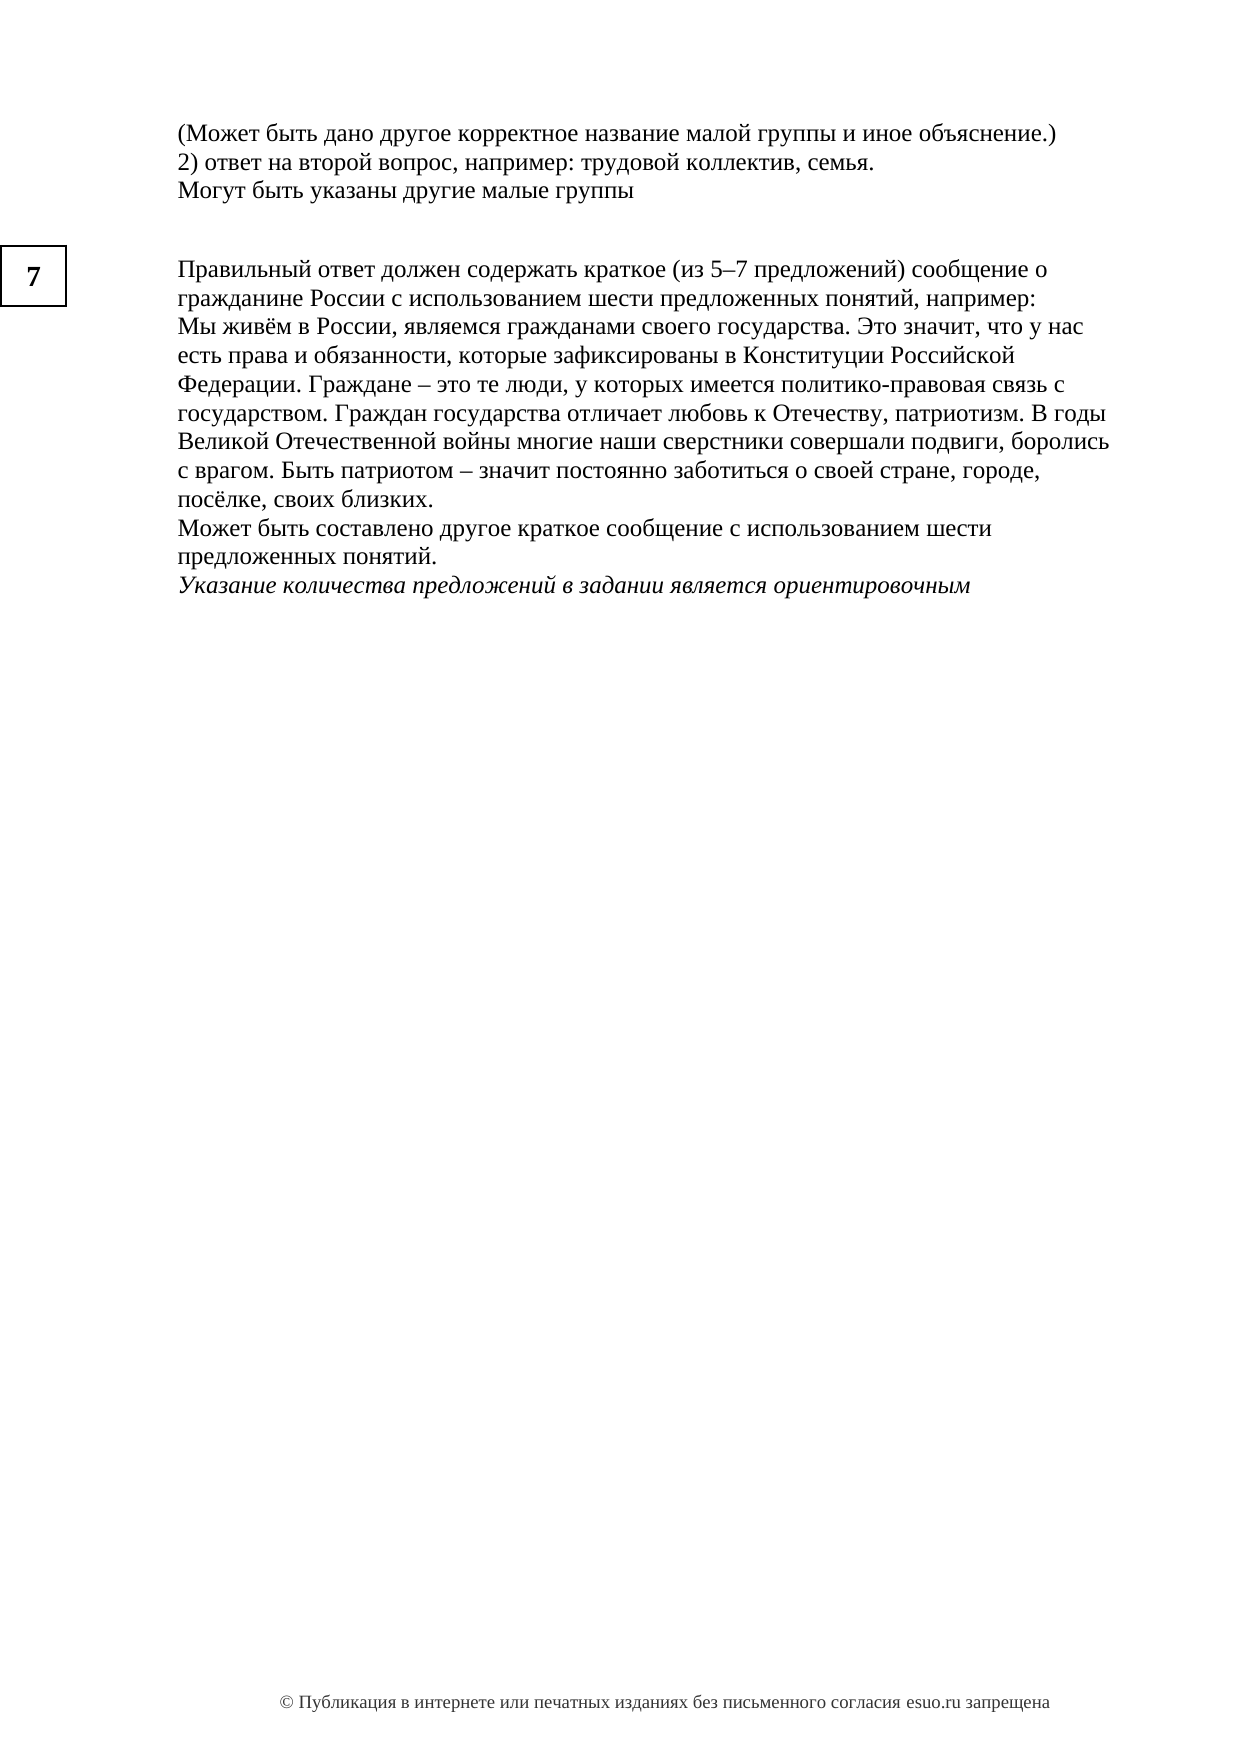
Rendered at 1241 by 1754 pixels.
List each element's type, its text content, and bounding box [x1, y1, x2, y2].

subtitle 7 [2, 253, 65, 299]
text Правильный ответ должен содержать краткое (из 5–7 предложений) сообщение о гражданине России с использованием шести предложенных понятий, например: Мы живём в России, являемся гражданами своего государства. Это значит, что у нас есть права и обязанности, которые зафиксированы в Конституции Российской Федерации. Граждане – это те люди, у которых имеется политико-правовая связь с государством. Граждан государства отличает любовь к Отечеству, патриотизм. В годы Великой Отечественной войны многие наши сверстники совершали подвиги, боролись с врагом. Быть патриотом – значит постоянно заботиться о своей стране, городе, посёлке, своих близких. Может быть составлено другое краткое сообщение с использованием шести предложенных понятий. Указание количества предложений в задании является ориентировочным [177, 254, 1122, 599]
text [177, 118, 1122, 204]
